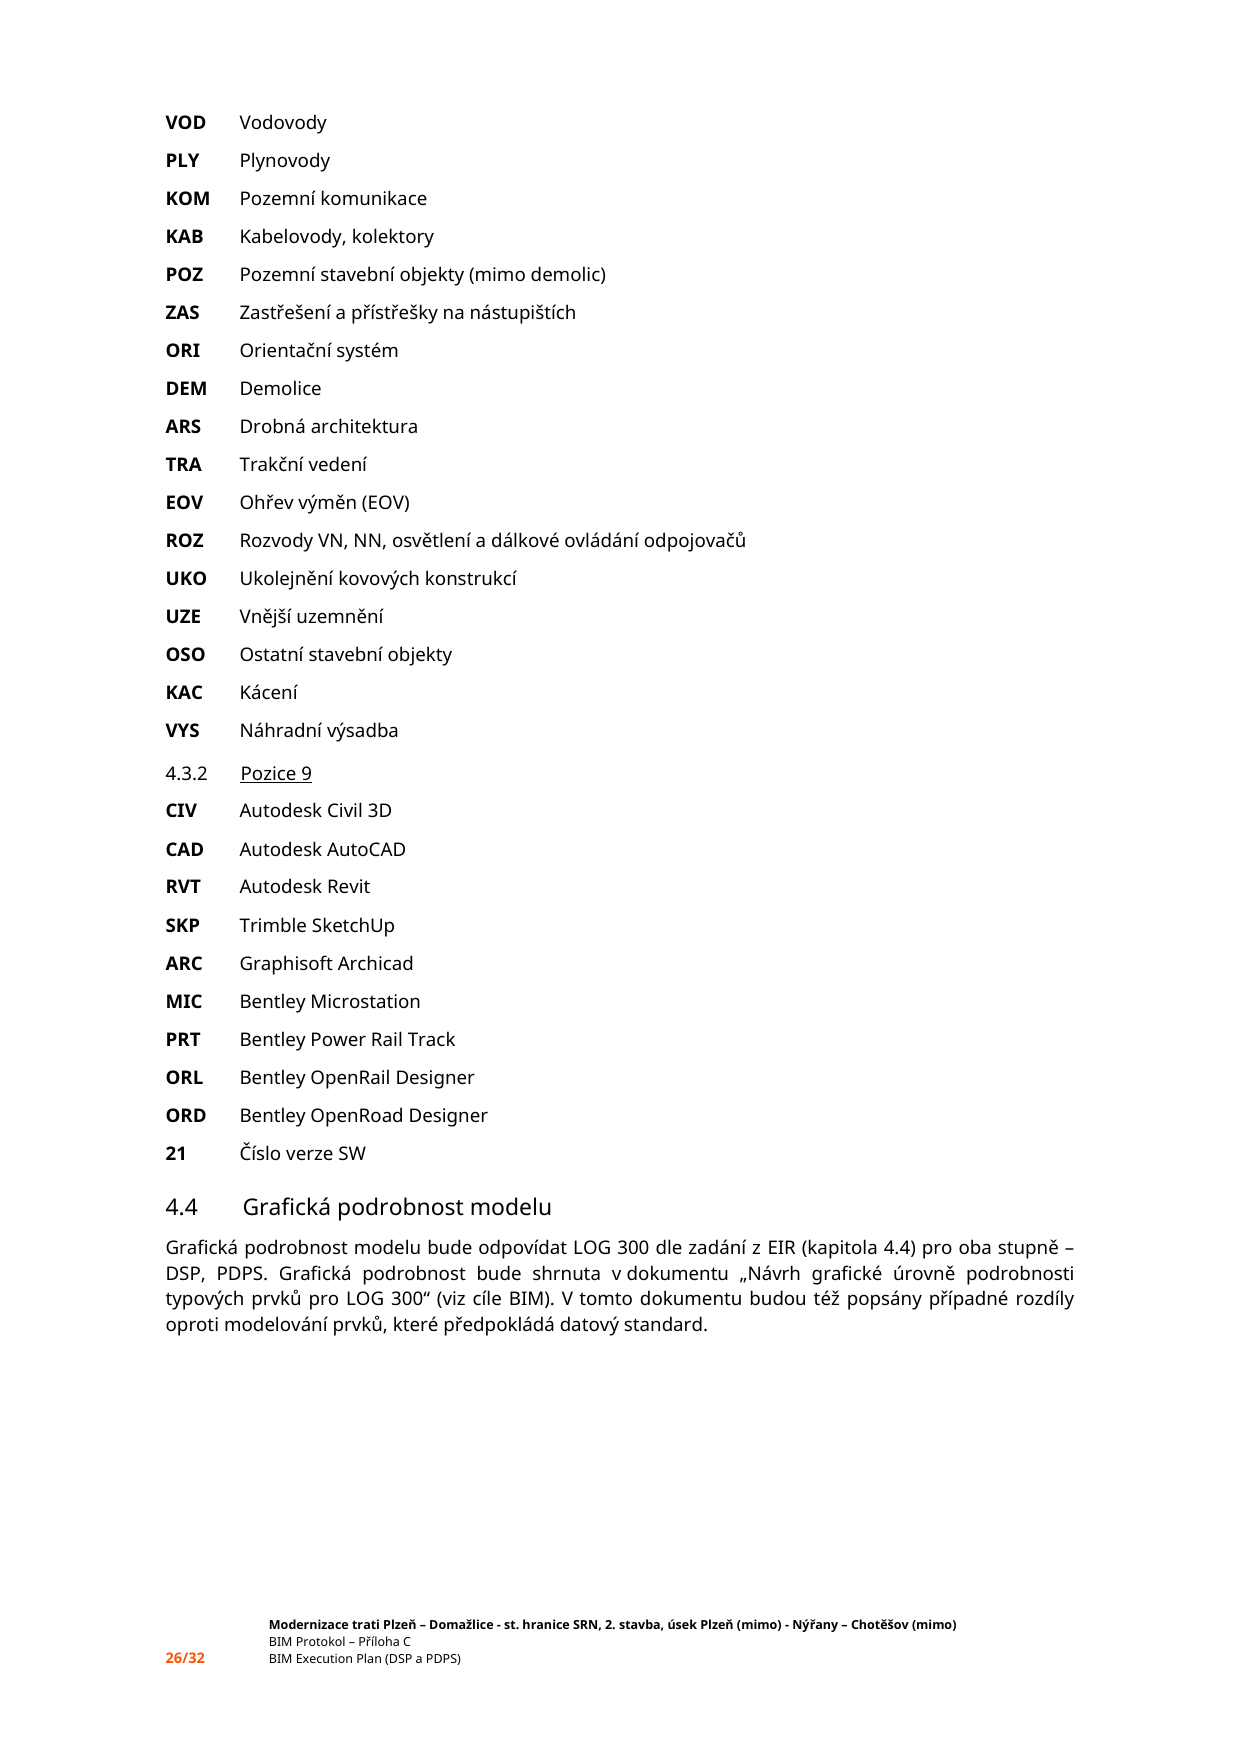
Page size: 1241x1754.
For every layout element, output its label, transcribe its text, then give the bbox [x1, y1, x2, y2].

text ARS Drobná architektura [165, 413, 1075, 439]
text PRT Bentley Power Rail Track [165, 1026, 1075, 1051]
text CIV Autodesk Civil 3D [165, 798, 1075, 823]
text TRA Trakční vedení [165, 451, 1075, 477]
text KAC Kácení [165, 679, 1075, 705]
text ORI Orientační systém [165, 337, 1075, 363]
text 21 Číslo verze SW [165, 1140, 1075, 1166]
text UKO Ukolejnění kovových konstrukcí [165, 566, 1075, 591]
text POZ Pozemní stavební objekty (mimo demolic) [165, 261, 1075, 287]
text EOV Ohřev výměn (EOV) [165, 489, 1075, 515]
text SKP Trimble SketchUp [165, 912, 1075, 937]
subtitle Grafická podrobnost modelu [165, 1191, 1075, 1222]
text RVT Autodesk Revit [165, 874, 1075, 899]
text ARC Graphisoft Archicad [165, 950, 1075, 975]
text VYS Náhradní výsadba [165, 718, 1075, 743]
text CAD Autodesk AutoCAD [165, 836, 1075, 861]
subtitle Pozice 9 [165, 760, 1075, 785]
text PLY Plynovody [165, 147, 1075, 173]
text UZE Vnější uzemnění [165, 603, 1075, 629]
text ORD Bentley OpenRoad Designer [165, 1102, 1075, 1127]
text OSO Ostatní stavební objekty [165, 642, 1075, 667]
text DEM Demolice [165, 375, 1075, 401]
text ROZ Rozvody VN, NN, osvětlení a dálkové ovládání odpojovačů [165, 527, 1075, 553]
text Grafická podrobnost modelu bude odpovídat LOG 300 dle zadání z EIR (kapitola 4.4) pro oba stupně – DSP, PDPS. Grafická podrobnost bude shrnuta v dokumentu „Návrh grafické úrovně podrobnosti typových prvků pro LOG 300“ (viz cíle BIM). V tomto dokumentu budou též popsány případné rozdíly oproti modelování prvků, které předpokládá datový standard. [165, 1234, 1075, 1336]
text KAB Kabelovody, kolektory [165, 223, 1075, 249]
text VOD Vodovody [165, 109, 1075, 135]
text KOM Pozemní komunikace [165, 185, 1075, 211]
text ZAS Zastřešení a přístřešky na nástupištích [165, 299, 1075, 325]
text MIC Bentley Microstation [165, 988, 1075, 1013]
text ORL Bentley OpenRail Designer [165, 1064, 1075, 1089]
